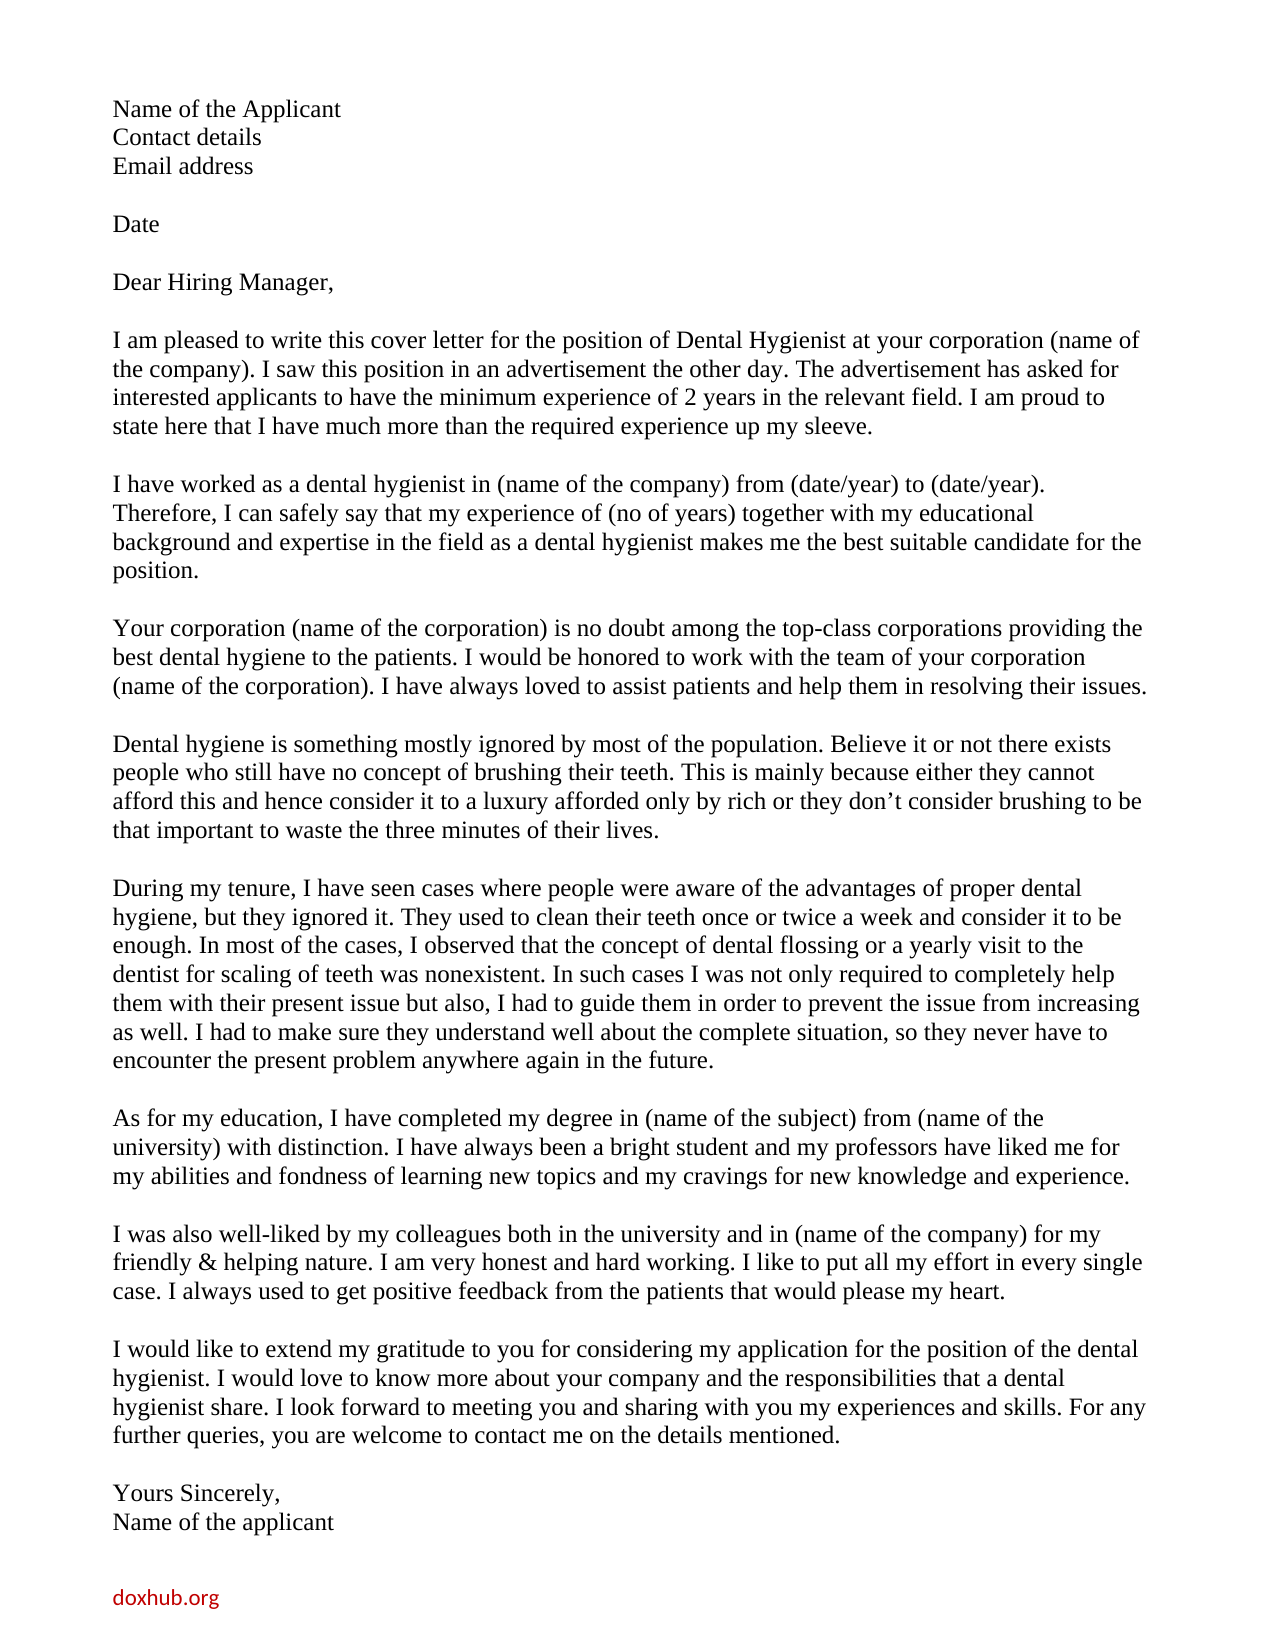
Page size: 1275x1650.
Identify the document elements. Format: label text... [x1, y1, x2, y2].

text Name of the Applicant Contact details Email address [112, 94, 1153, 180]
text During my tenure, I have seen cases where people were aware of the advantages of proper dental hygiene, but they ignored it. They used to clean their teeth once or twice a week and consider it to be enough. In most of the cases, I observed that the concept of dental flossing or a yearly visit to the dentist for scaling of teeth was nonexistent. In such cases I was not only required to completely help them with their present issue but also, I had to guide them in order to prevent the issue from increasing as well. I had to make sure they understand well about the complete situation, so they never have to encounter the present problem anywhere again in the future. [112, 873, 1153, 1074]
text As for my education, I have completed my degree in (name of the subject) from (name of the university) with distinction. I have always been a bright student and my professors have liked me for my abilities and fondness of learning new topics and my cravings for new knowledge and experience. [112, 1103, 1153, 1189]
text Dear Hiring Manager, [112, 267, 1153, 296]
text Dental hygiene is something mostly ignored by most of the population. Believe it or not there exists people who still have no concept of brushing their teeth. This is mainly because either they cannot afford this and hence consider it to a luxury afforded only by rich or they don’t consider brushing to be that important to waste the three minutes of their lives. [112, 729, 1153, 844]
text I am pleased to write this cover letter for the position of Dental Hygienist at your corporation (name of the company). I saw this position in an advertisement the other day. The advertisement has asked for interested applicants to have the minimum experience of 2 years in the relevant field. I am proud to state here that I have much more than the required experience up my sleeve. [112, 325, 1153, 440]
text Yours Sincerely, Name of the applicant [112, 1478, 1153, 1536]
text Your corporation (name of the corporation) is no doubt among the top-class corporations providing the best dental hygiene to the patients. I would be honored to work with the team of your corporation (name of the corporation). I have always loved to assist patients and help them in resolving their issues. [112, 613, 1153, 699]
text I have worked as a dental hygienist in (name of the company) from (date/year) to (date/year). Therefore, I can safely say that my experience of (no of years) together with my educational background and expertise in the field as a dental hygienist makes me the best suitable candidate for the position. [112, 469, 1153, 584]
text Date [112, 209, 1153, 238]
text I would like to extend my gratitude to you for considering my application for the position of the dental hygienist. I would love to know more about your company and the responsibilities that a dental hygienist share. I look forward to meeting you and sharing with you my experiences and skills. For any further queries, you are welcome to contact me on the details mentioned. [112, 1334, 1153, 1449]
text I was also well-liked by my colleagues both in the university and in (name of the company) for my friendly & helping nature. I am very honest and hard working. I like to put all my effort in every single case. I always used to get positive feedback from the patients that would please my heart. [112, 1219, 1153, 1305]
